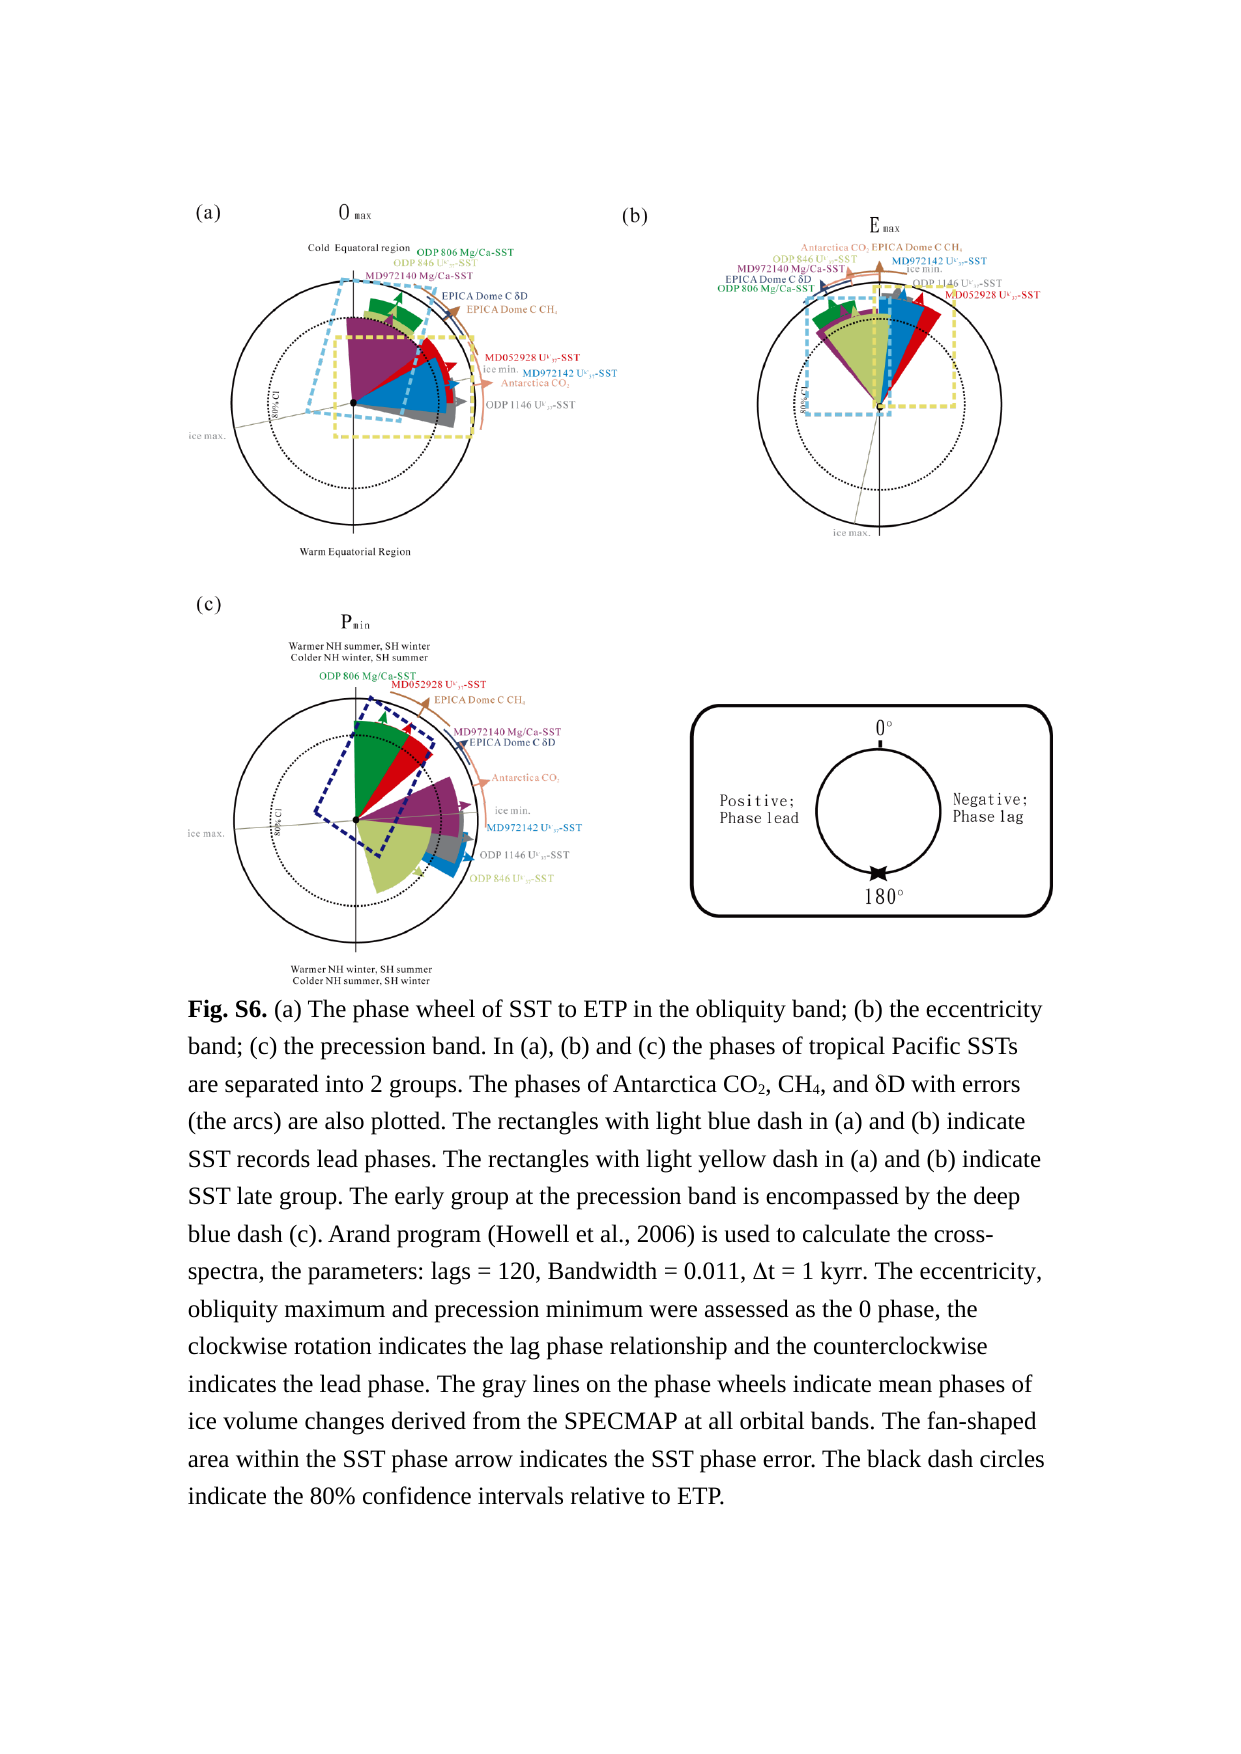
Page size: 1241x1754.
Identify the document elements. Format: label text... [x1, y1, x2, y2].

picture [187, 202, 1053, 987]
text Fig. S6. (a) The phase wheel of SST to ETP in the obliquity band; (b) the eccentricity band; (c) the precession band. In (a), (b) and (c) the phases of tropical Pacific SSTs are separated into 2 groups. The phases of Antarctica CO2, CH4, and D with errors (the arcs) are also plotted. The rectangles with light blue dash in (a) and (b) indicate SST records lead phases. The rectangles with light yellow dash in (a) and (b) indicate SST late group. The early group at the precession band is encompassed by the deep blue dash (c). Arand program (Howell et al., 2006) is used to calculate the cross-spectra, the parameters: lags = 120, Bandwidth = 0.011, t = 1 kyrr. The eccentricity, obliquity maximum and precession minimum were assessed as the 0 phase, the clockwise rotation indicates the lag phase relationship and the counterclockwise indicates the lead phase. The gray lines on the phase wheels indicate mean phases of ice volume changes derived from the SPECMAP at all orbital bands. The fan-shaped area within the SST phase arrow indicates the SST phase error. The black dash circles indicate the 80% confidence intervals relative to ETP. [188, 989, 1053, 1514]
